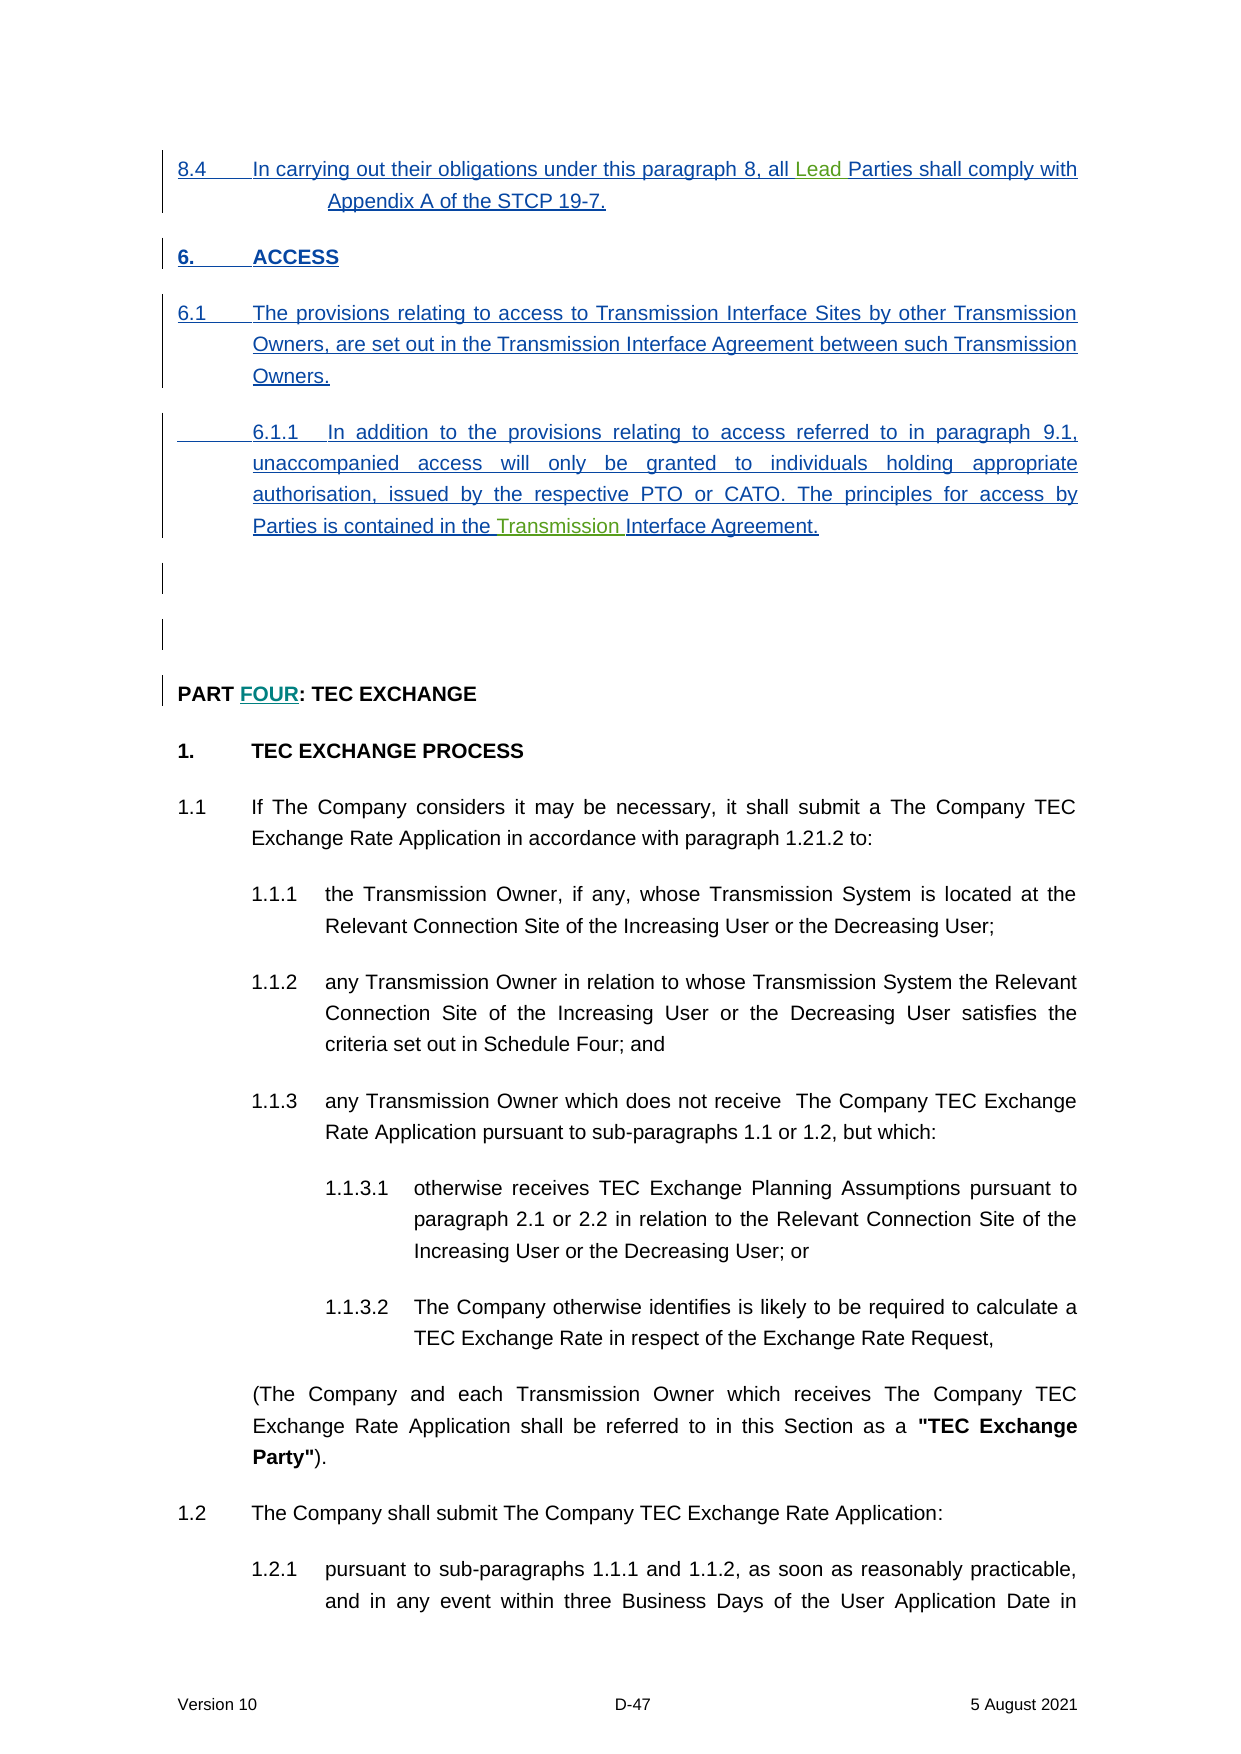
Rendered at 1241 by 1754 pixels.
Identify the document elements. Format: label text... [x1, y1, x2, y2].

list the Transmission Owner, if any, whose Transmission System is located at the Relevant Connection Site of the Increasing User or the Decreasing User; [251, 875, 1078, 937]
text PART : TEC EXCHANGE [177, 675, 1078, 706]
list The Company shall submit The Company TEC Exchange Rate Application: [177, 1494, 1078, 1525]
text (The Company and each Transmission Owner which receives The Company TEC Exchange Rate Application shall be referred to in this Section as a "TEC Exchange Party"). [252, 1375, 1078, 1469]
list TEC EXCHANGE PROCESS [177, 731, 1078, 762]
list any Transmission Owner which does not receive The Company TEC Exchange Rate Application pursuant to sub-paragraphs 1.1 or 1.2, but which: [251, 1081, 1078, 1144]
list The Company otherwise identifies is likely to be required to calculate a TEC Exchange Rate in respect of the Exchange Rate Request, [325, 1287, 1078, 1350]
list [251, 1550, 1078, 1612]
list If The Company considers it may be necessary, it shall submit a The Company TEC Exchange Rate Application in accordance with paragraph 1.21.2 to: [177, 787, 1078, 850]
list any Transmission Owner in relation to whose Transmission System the Relevant Connection Site of the Increasing User or the Decreasing User satisfies the criteria set out in Schedule Four; and [251, 962, 1078, 1056]
list otherwise receives TEC Exchange Planning Assumptions pursuant to paragraph 2.1 or 2.2 in relation to the Relevant Connection Site of the Increasing User or the Decreasing User; or [325, 1169, 1078, 1262]
